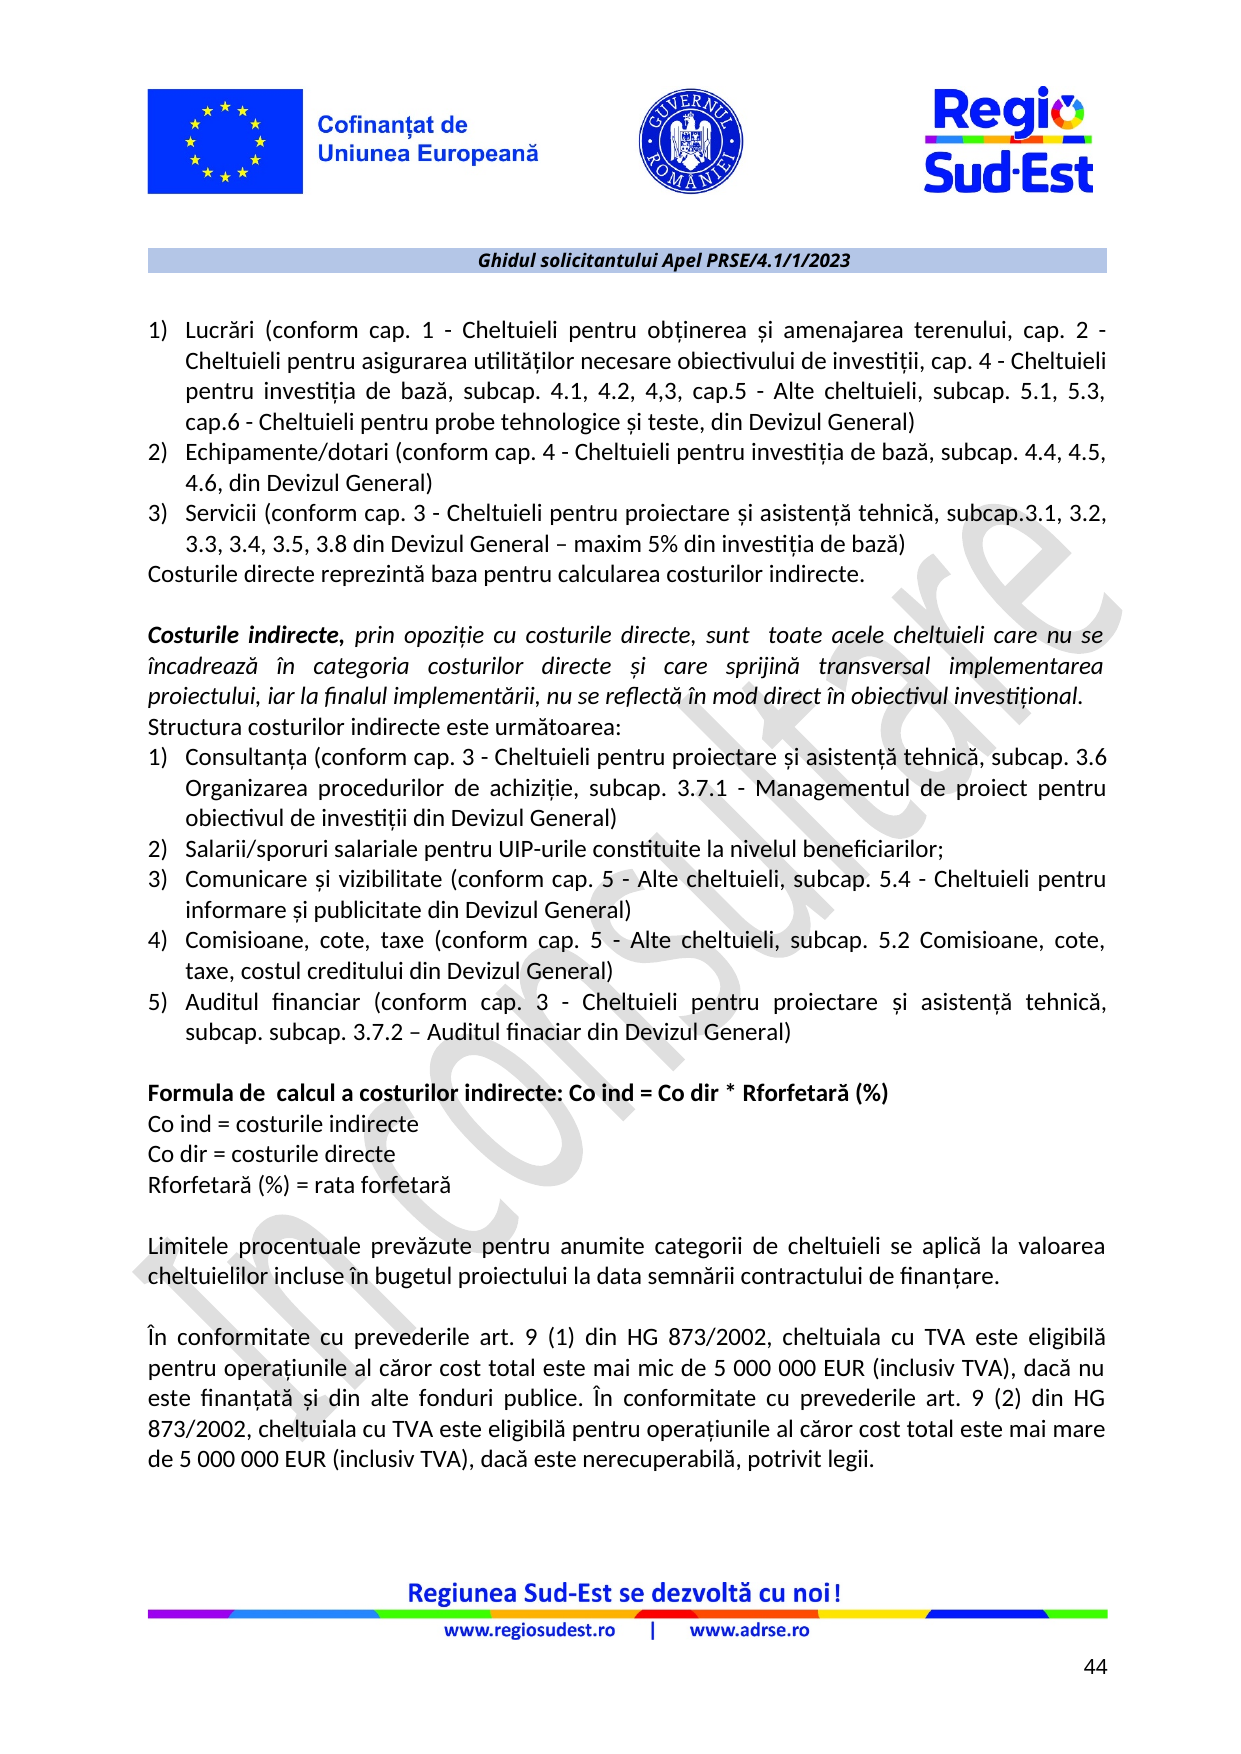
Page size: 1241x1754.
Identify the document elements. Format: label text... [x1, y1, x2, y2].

list Formula de calcul a costurilor indirecte: Co ind = Co dir * Rforfetară (%) [148, 1077, 1107, 1108]
list Servicii (conform cap. 3 - Cheltuieli pentru proiectare şi asistenţă tehnică, subcap.3.1, 3.2, 3.3, 3.4, 3.5, 3.8 din Devizul General – maxim 5% din investiţia de bază) [148, 497, 1107, 558]
list Co dir = costurile directe [148, 1138, 1107, 1169]
list Auditul financiar (conform cap. 3 - Cheltuieli pentru proiectare şi asistenţă tehnică, subcap. subcap. 3.7.2 – Auditul finaciar din Devizul General) [148, 986, 1107, 1047]
picture [147, 86, 1093, 195]
text Limitele procentuale prevăzute pentru anumite categorii de cheltuieli se aplică la valoarea cheltuielilor incluse în bugetul proiectului la data semnării contractului de finanţare. [148, 1230, 1107, 1291]
list Comisioane, cote, taxe (conform cap. 5 - Alte cheltuieli, subcap. 5.2 Comisioane, cote, taxe, costul creditului din Devizul General) [148, 925, 1107, 986]
list Echipamente/dotari (conform cap. 4 - Cheltuieli pentru investiţia de bază, subcap. 4.4, 4.5, 4.6, din Devizul General) [148, 436, 1107, 497]
list Rforfetară (%) = rata forfetară [148, 1169, 1107, 1199]
text Costurile directe reprezintă baza pentru calcularea costurilor indirecte. [148, 558, 1107, 589]
list Costurile indirecte, prin opoziție cu costurile directe, sunt toate acele cheltuieli care nu se încadrează în categoria costurilor directe și care sprijină transversal implementarea proiectului, iar la finalul implementării, nu se reflectă în mod direct în obiectivul investițional. [148, 619, 1107, 711]
picture [147, 1582, 1108, 1640]
text În conformitate cu prevederile art. 9 (1) din HG 873/2002, cheltuiala cu TVA este eligibilă pentru operațiunile al căror cost total este mai mic de 5 000 000 EUR (inclusiv TVA), dacă nu este finanţată şi din alte fonduri publice. În conformitate cu prevederile art. 9 (2) din HG 873/2002, cheltuiala cu TVA este eligibilă pentru operațiunile al căror cost total este mai mare de 5 000 000 EUR (inclusiv TVA), dacă este nerecuperabilă, potrivit legii. [148, 1321, 1107, 1474]
list Co ind = costurile indirecte [148, 1108, 1107, 1138]
list Salarii/sporuri salariale pentru UIP-urile constituite la nivelul beneficiarilor; [148, 833, 1107, 864]
list Lucrări (conform cap. 1 - Cheltuieli pentru obţinerea şi amenajarea terenului, cap. 2 - Cheltuieli pentru asigurarea utilităţilor necesare obiectivului de investiţii, cap. 4 - Cheltuieli pentru investiţia de bază, subcap. 4.1, 4.2, 4,3, cap.5 - Alte cheltuieli, subcap. 5.1, 5.3, cap.6 - Cheltuieli pentru probe tehnologice şi teste, din Devizul General) [148, 314, 1107, 436]
list Consultanța (conform cap. 3 - Cheltuieli pentru proiectare şi asistenţă tehnică, subcap. 3.6 Organizarea procedurilor de achiziție, subcap. 3.7.1 - Managementul de proiect pentru obiectivul de investiţii din Devizul General) [148, 742, 1107, 833]
list Comunicare și vizibilitate (conform cap. 5 - Alte cheltuieli, subcap. 5.4 - Cheltuieli pentru informare şi publicitate din Devizul General) [148, 864, 1107, 925]
list Structura costurilor indirecte este următoarea: [148, 711, 1107, 742]
